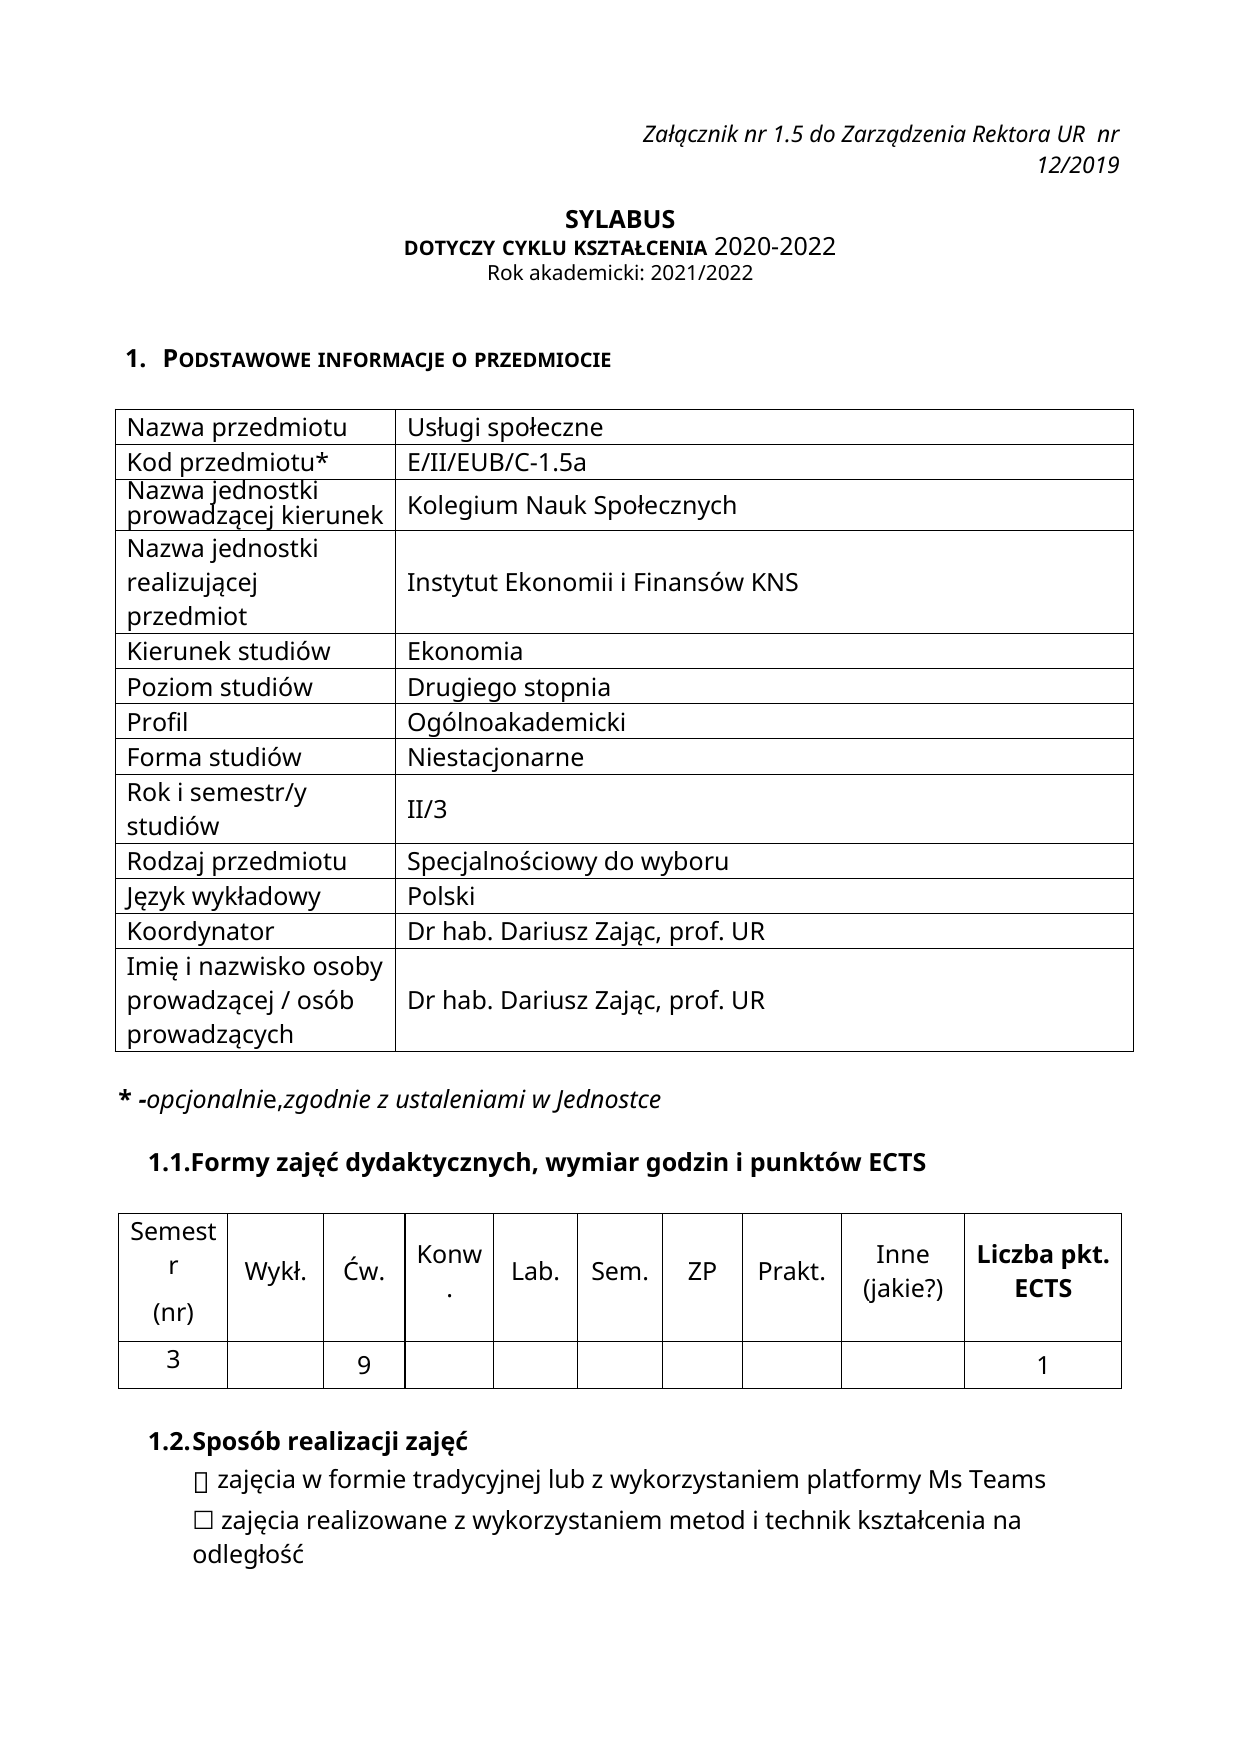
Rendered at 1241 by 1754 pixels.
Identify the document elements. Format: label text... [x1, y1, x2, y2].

table_cell Imię i nazwisko osoby prowadzącej / osób prowadzących [116, 949, 395, 1051]
table_header ZP [663, 1214, 742, 1341]
table_cell Forma studiów [116, 739, 395, 773]
table_cell Poziom studiów [116, 669, 395, 703]
table_cell 9 [324, 1342, 404, 1388]
table_header Liczba pkt. ECTS [965, 1214, 1121, 1341]
text 1.2. Sposób realizacji zajęć [148, 1423, 1122, 1457]
table_cell [406, 1342, 493, 1388]
text SYLABUS [118, 201, 1122, 236]
table_header Usługi społeczne [396, 410, 1133, 444]
table_cell [228, 1342, 323, 1388]
table_cell Nazwa jednostki prowadzącej kierunek [116, 480, 395, 530]
list Podstawowe informacje o przedmiocie [125, 340, 1122, 374]
table_cell Drugiego stopnia [396, 669, 1133, 703]
table_header Semestr (nr) [119, 1214, 227, 1341]
table_cell Dr hab. Dariusz Zając, prof. UR [396, 949, 1133, 1051]
table_cell [578, 1342, 662, 1388]
text dotyczy cyklu kształcenia 2020-2022 [118, 236, 1122, 261]
text  zajęcia w formie tradycyjnej lub z wykorzystaniem platformy Ms Teams [192, 1457, 1122, 1502]
table_header Wykł. [228, 1214, 323, 1341]
text ☐ zajęcia realizowane z wykorzystaniem metod i technik kształcenia na odległość [192, 1502, 1122, 1571]
table_cell [663, 1342, 742, 1388]
text * -opcjonalnie,zgodnie z ustaleniami w Jednostce [118, 1081, 1122, 1115]
table_cell II/3 [396, 775, 1133, 843]
table_header Konw. [406, 1214, 493, 1341]
table_cell [842, 1342, 964, 1388]
table_cell [494, 1342, 577, 1388]
table_cell Ekonomia [396, 634, 1133, 668]
table_cell Rodzaj przedmiotu [116, 844, 395, 878]
table_cell Język wykładowy [116, 879, 395, 913]
table_cell Profil [116, 704, 395, 738]
table_cell Nazwa jednostki realizującej przedmiot [116, 531, 395, 633]
table_header Prakt. [743, 1214, 841, 1341]
table_cell Niestacjonarne [396, 739, 1133, 773]
table_cell Polski [396, 879, 1133, 913]
text Rok akademicki: 2021/2022 [118, 261, 1122, 286]
table_cell Koordynator [116, 914, 395, 948]
table_cell Specjalnościowy do wyboru [396, 844, 1133, 878]
text 1.1.Formy zajęć dydaktycznych, wymiar godzin i punktów ECTS [148, 1144, 1122, 1179]
table_cell [743, 1342, 841, 1388]
table_cell Ogólnoakademicki [396, 704, 1133, 738]
table_header Sem. [578, 1214, 662, 1341]
table_header Nazwa przedmiotu [116, 410, 395, 444]
table_cell Kolegium Nauk Społecznych [396, 480, 1133, 530]
table_cell Kierunek studiów [116, 634, 395, 668]
table_cell Dr hab. Dariusz Zając, prof. UR [396, 914, 1133, 948]
table_cell 3 [119, 1342, 227, 1388]
table_header Ćw. [324, 1214, 404, 1341]
table_header Inne (jakie?) [842, 1214, 964, 1341]
table_cell 1 [965, 1342, 1121, 1388]
table_cell Instytut Ekonomii i Finansów KNS [396, 531, 1133, 633]
table_cell E/II/EUB/C-1.5a [396, 445, 1133, 479]
table_header Lab. [494, 1214, 577, 1341]
table_cell Rok i semestr/y studiów [116, 775, 395, 843]
text Załącznik nr 1.5 do Zarządzenia Rektora UR nr 12/2019 [118, 118, 1122, 181]
table_cell Kod przedmiotu* [116, 445, 395, 479]
